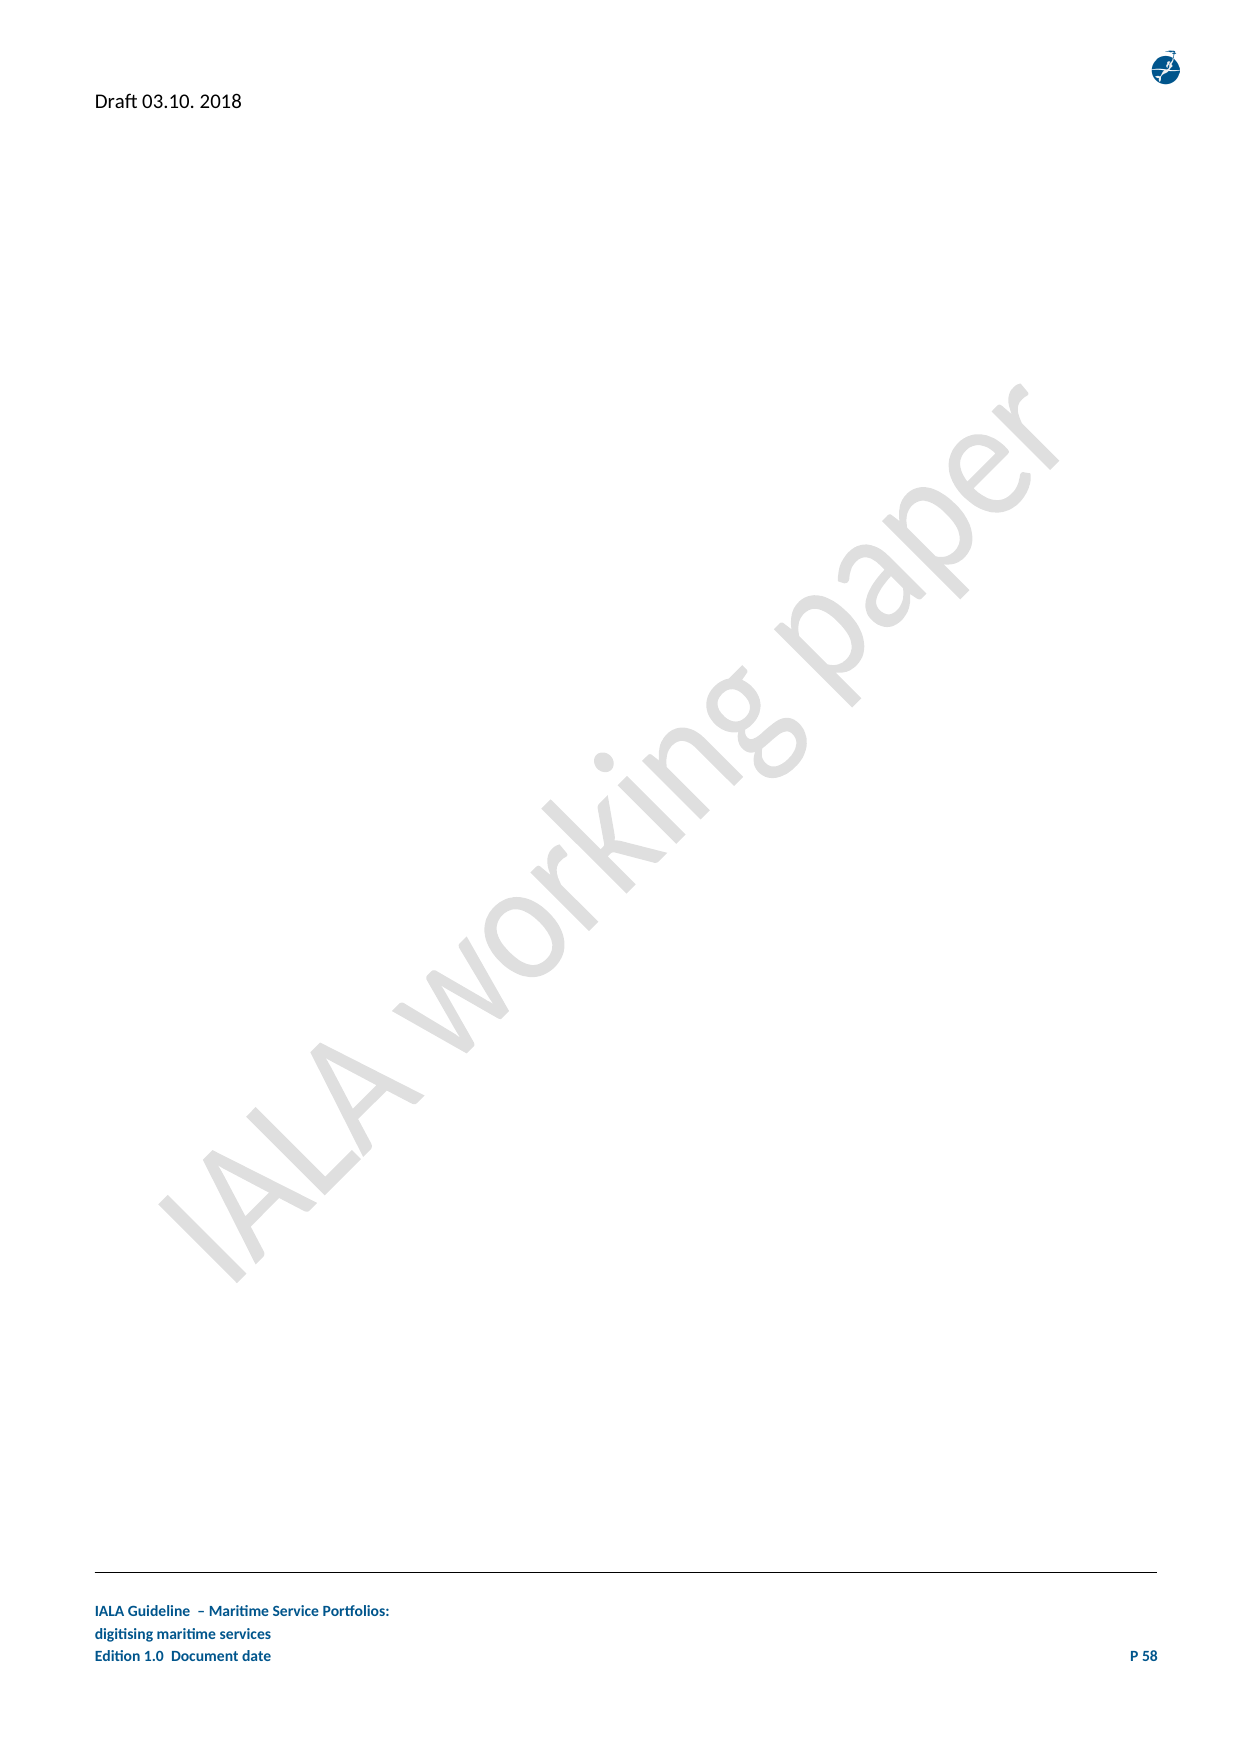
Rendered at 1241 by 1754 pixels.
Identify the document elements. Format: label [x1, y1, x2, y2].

picture [1120, 0, 1239, 119]
